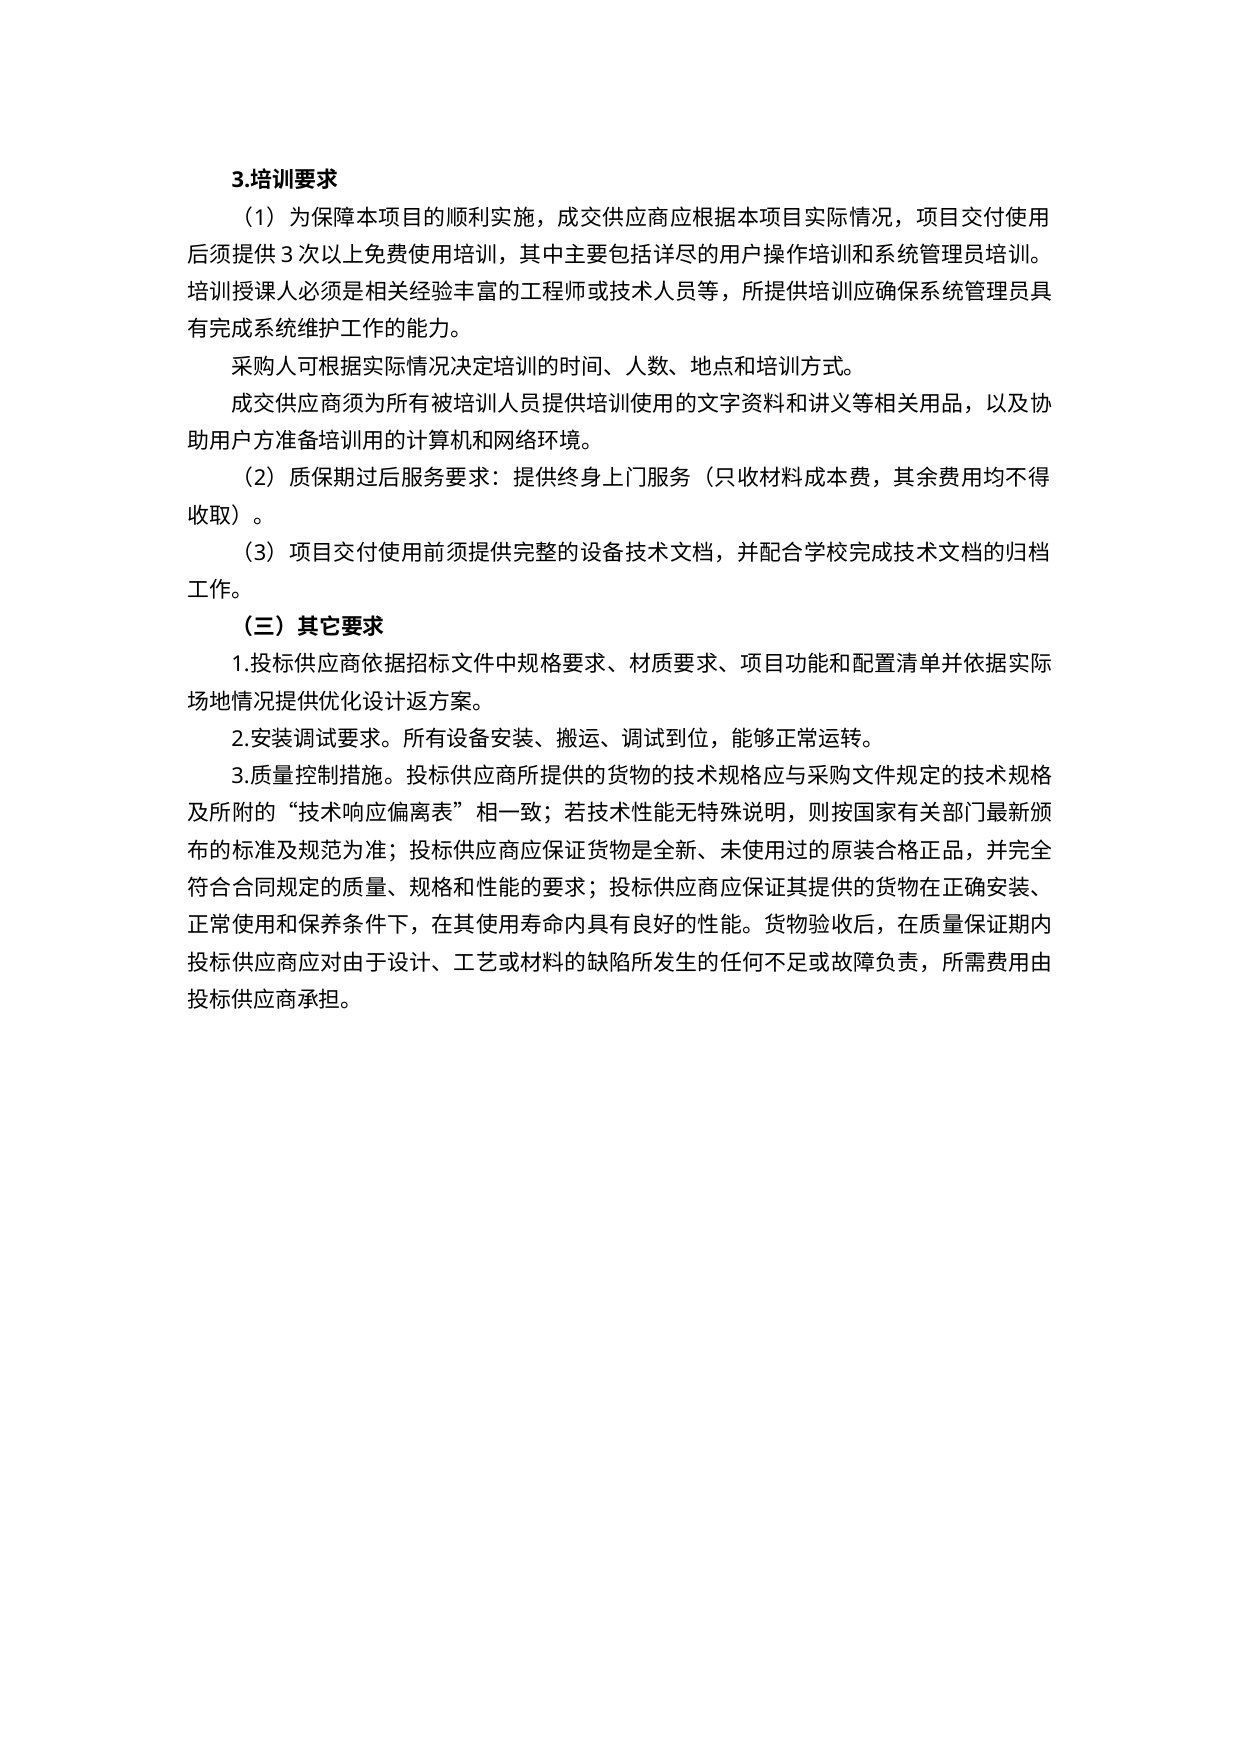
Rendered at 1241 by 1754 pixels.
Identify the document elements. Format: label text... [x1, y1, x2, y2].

text （三）其它要求 [187, 609, 1053, 641]
text （2）质保期过后服务要求：提供终身上门服务（只收材料成本费，其余费用均不得收取）。 [187, 460, 1053, 530]
text 采购人可根据实际情况决定培训的时间、人数、地点和培训方式。 [187, 348, 1053, 381]
text 3.培训要求 [187, 162, 1053, 194]
text （1）为保障本项目的顺利实施，成交供应商应根据本项目实际情况，项目交付使用后须提供3次以上免费使用培训，其中主要包括详尽的用户操作培训和系统管理员培训。培训授课人必须是相关经验丰富的工程师或技术人员等，所提供培训应确保系统管理员具有完成系统维护工作的能力。 [187, 199, 1053, 343]
text 1.投标供应商依据招标文件中规格要求、材质要求、项目功能和配置清单并依据实际场地情况提供优化设计返方案。 [187, 646, 1053, 716]
text （3）项目交付使用前须提供完整的设备技术文档，并配合学校完成技术文档的归档工作。 [187, 534, 1053, 604]
text 3.质量控制措施。投标供应商所提供的货物的技术规格应与采购文件规定的技术规格及所附的“技术响应偏离表”相一致；若技术性能无特殊说明，则按国家有关部门最新颁布的标准及规范为准；投标供应商应保证货物是全新、未使用过的原装合格正品，并完全符合合同规定的质量、规格和性能的要求；投标供应商应保证其提供的货物在正确安装、正常使用和保养条件下，在其使用寿命内具有良好的性能。货物验收后，在质量保证期内，投标供应商应对由于设计、工艺或材料的缺陷所发生的任何不足或故障负责，所需费用由投标供应商承担。 [187, 758, 1053, 1014]
text 成交供应商须为所有被培训人员提供培训使用的文字资料和讲义等相关用品，以及协助用户方准备培训用的计算机和网络环境。 [187, 385, 1053, 455]
text 2.安装调试要求。所有设备安装、搬运、调试到位，能够正常运转。 [187, 721, 1053, 753]
